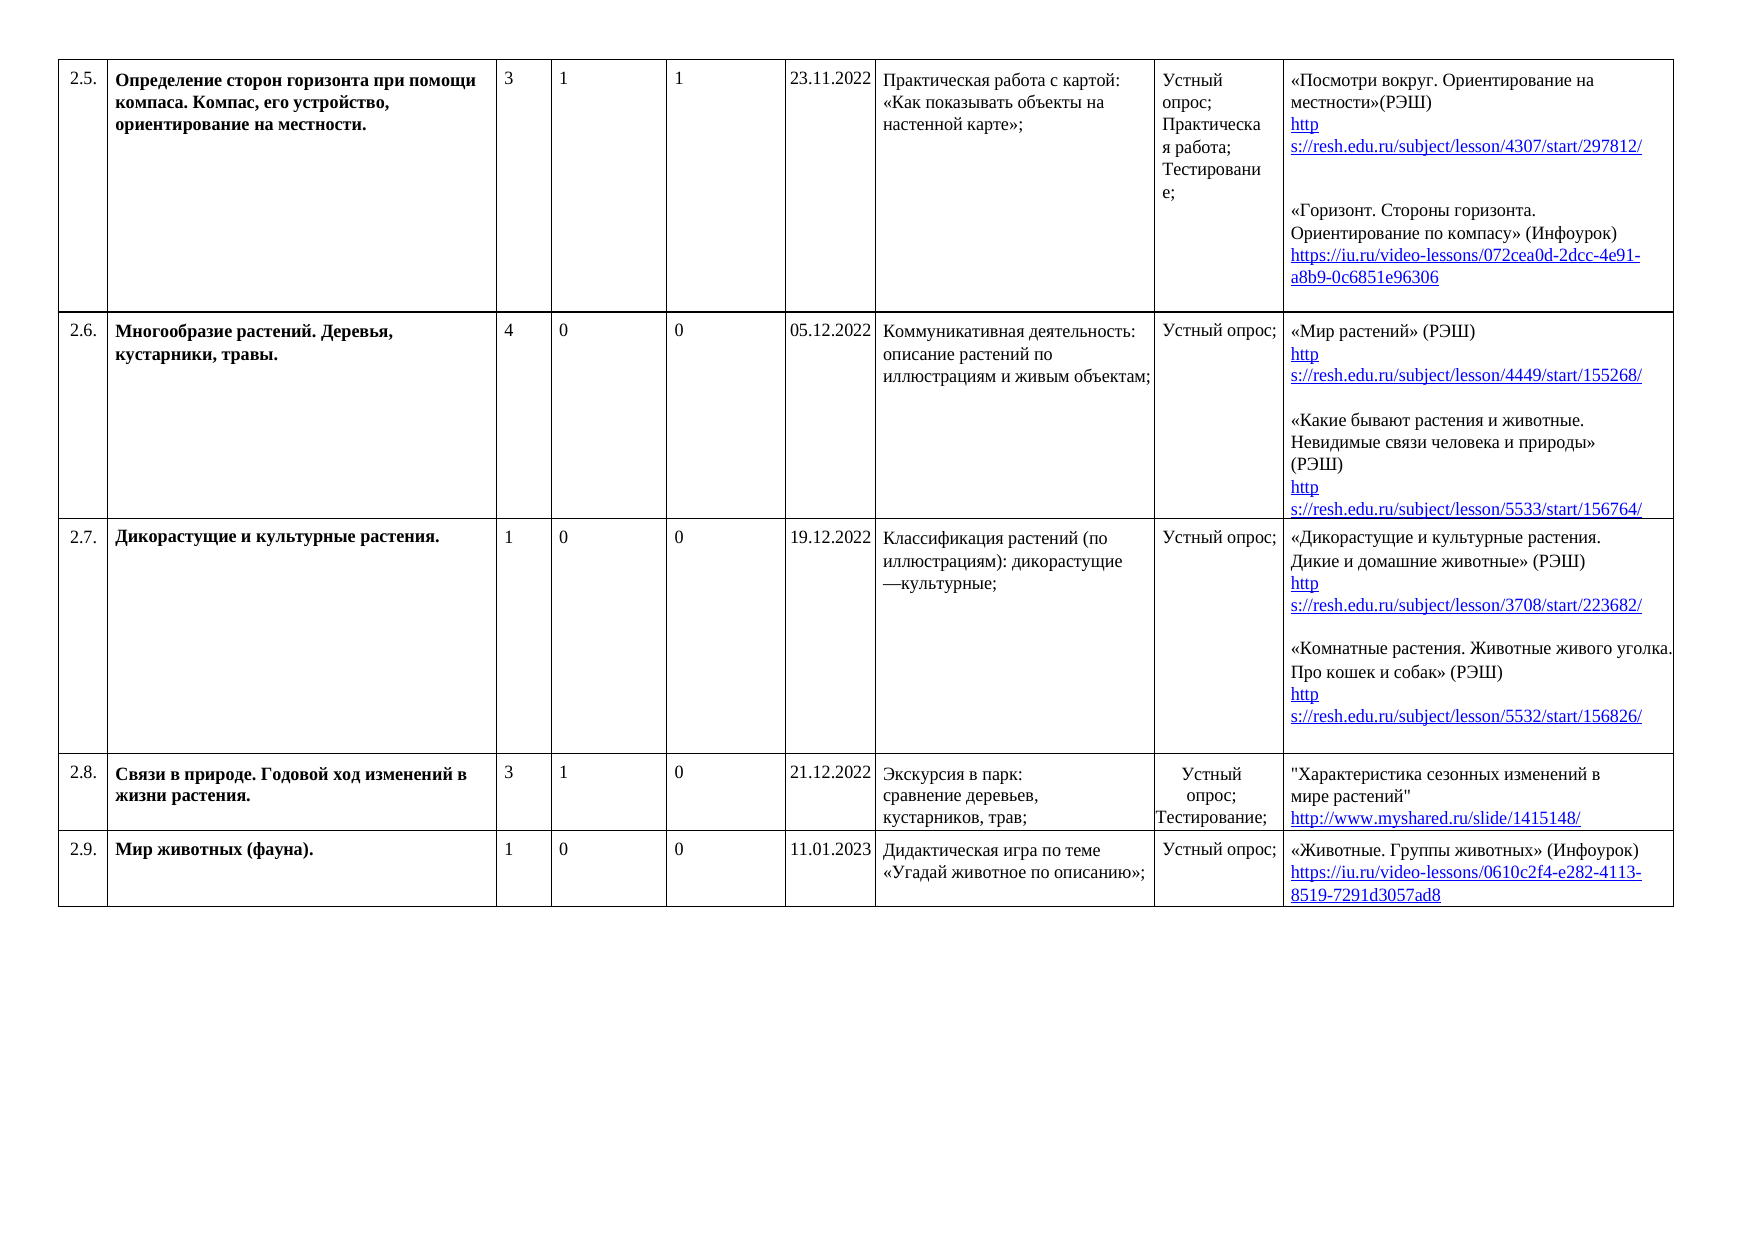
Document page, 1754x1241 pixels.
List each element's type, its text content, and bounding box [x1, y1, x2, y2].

table_cell 0 [667, 313, 785, 518]
table_cell 2.9. [59, 831, 107, 906]
table_cell Дикорастущие и культурные растения. [108, 519, 496, 753]
table_cell 0 [552, 313, 666, 518]
table_cell 2.7. [59, 519, 107, 753]
table_cell 2.8. [59, 754, 107, 830]
table_cell 3 [497, 754, 551, 830]
table_cell Коммуникативная деятельность: описание растений по иллюстрациям и живым объектам; [876, 313, 1154, 518]
table_cell Мир животных (фауна). [108, 831, 496, 906]
table_cell 0 [667, 519, 785, 753]
table_cell 1 [497, 519, 551, 753]
table_cell «Животные. Группы животных» (Инфоурок) https://iu.ru/video-lessons/0610c2f4-e282-4113-8519-7291d3057ad8 [1284, 831, 1673, 906]
table_cell Устный опрос; [1155, 313, 1283, 518]
table_cell Многообразие растений. Деревья, кустарники, травы. [108, 313, 496, 518]
table_cell "Характеристика сезонных изменений в мире растений" http://www.myshared.ru/slide/1415148/ [1284, 754, 1673, 830]
table_header Устный опрос; Практическая работа; Тестирование; [1155, 60, 1283, 311]
table_cell 0 [552, 831, 666, 906]
table_cell Устный опрос; Тестирование; [1155, 754, 1283, 830]
table_cell Связи в природе. Годовой ход изменений в жизни растения. [108, 754, 496, 830]
table_cell Дидактическая игра по теме «Угадай животное по описанию»; [876, 831, 1154, 906]
table_cell 11.01.2023 [786, 831, 875, 906]
table_header 1 [667, 60, 785, 311]
table_cell 0 [667, 831, 785, 906]
table_header 1 [552, 60, 666, 311]
table_header Практическая работа с картой: «Как показывать объекты на настенной карте»; [876, 60, 1154, 311]
table_cell 21.12.2022 [786, 754, 875, 830]
table_cell 19.12.2022 [786, 519, 875, 753]
table_cell 05.12.2022 [786, 313, 875, 518]
table_cell 4 [497, 313, 551, 518]
table_cell Устный опрос; [1155, 519, 1283, 753]
table_header 2.5. [59, 60, 107, 311]
table_header Определение сторон горизонта при помощи компаса. Компас, его устройство, ориентирование на местности. [108, 60, 496, 311]
table_header «Посмотри вокруг. Ориентирование на местности»(РЭШ) https://resh.edu.ru/subject/lesson/4307/start/297812/ «Горизонт. Стороны горизонта. Ориентирование по компасу» (Инфоурок) https://iu.ru/video-lessons/072cea0d-2dcc-4e91-a8b9-0c6851e96306 [1284, 60, 1673, 311]
table_cell 1 [497, 831, 551, 906]
table_header 3 [497, 60, 551, 311]
table_cell 0 [552, 519, 666, 753]
table_header 23.11.2022 [786, 60, 875, 311]
table_cell Классификация растений (по иллюстрациям): дикорастущие —культурные; [876, 519, 1154, 753]
table_cell 0 [667, 754, 785, 830]
table_cell Экскурсия в парк: сравнение деревьев, кустарников, трав; [876, 754, 1154, 830]
table_cell Устный опрос; [1155, 831, 1283, 906]
table_cell 1 [552, 754, 666, 830]
table_cell «Мир растений» (РЭШ) https://resh.edu.ru/subject/lesson/4449/start/155268/ «Какие бывают растения и животные. Невидимые связи человека и природы» (РЭШ) https://resh.edu.ru/subject/lesson/5533/start/156764/ [1284, 313, 1673, 518]
table_cell «Дикорастущие и культурные растения. Дикие и домашние животные» (РЭШ) https://resh.edu.ru/subject/lesson/3708/start/223682/ «Комнатные растения. Животные живого уголка. Про кошек и собак» (РЭШ) https://resh.edu.ru/subject/lesson/5532/start/156826/ [1284, 519, 1673, 753]
table_cell 2.6. [59, 313, 107, 518]
